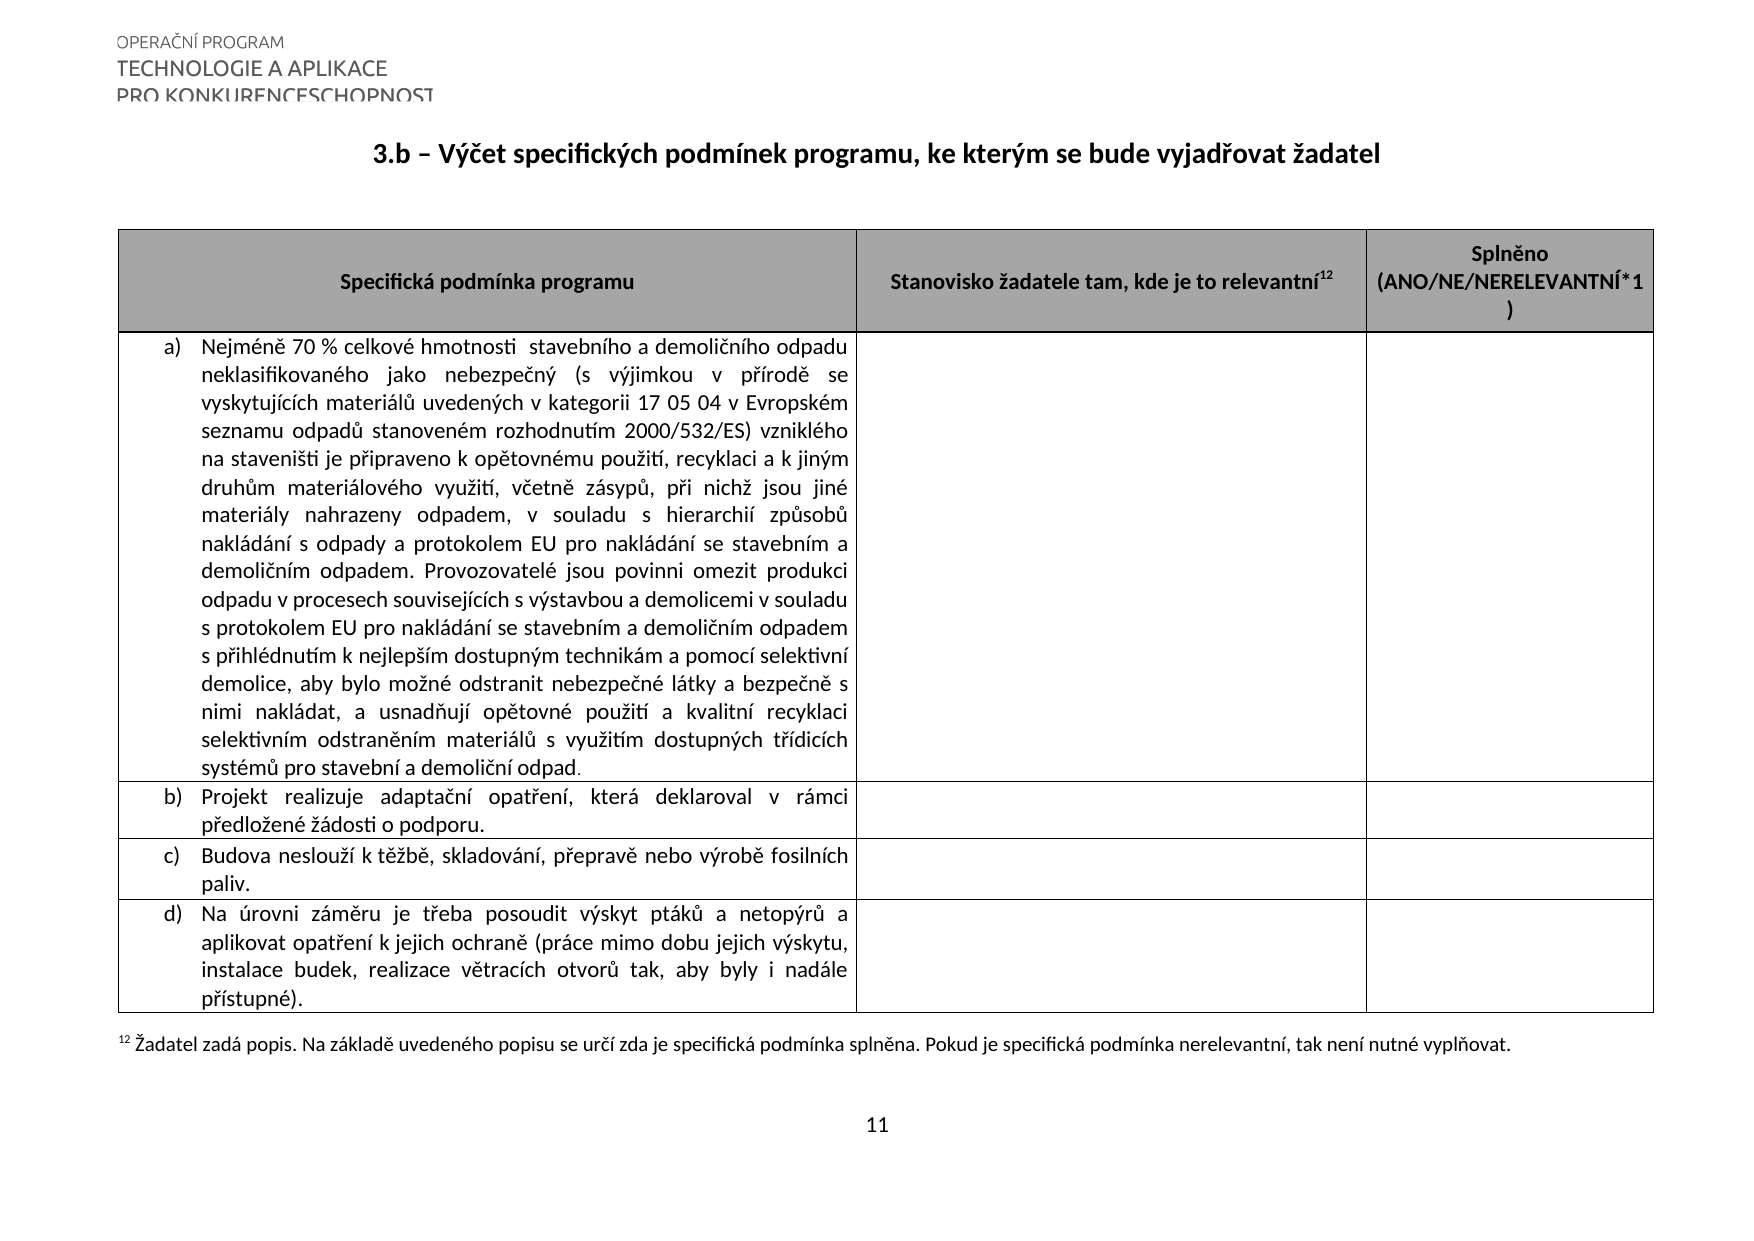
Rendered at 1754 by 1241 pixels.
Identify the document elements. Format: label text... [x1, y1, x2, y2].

table_cell [857, 839, 1366, 898]
picture [117, 32, 433, 102]
table_header Splněno (ANO/NE/NERELEVANTNÍ*1) [1367, 230, 1653, 331]
table_cell [1367, 900, 1653, 1012]
table_header Stanovisko žadatele tam, kde je to relevantní [857, 230, 1366, 331]
table_cell [1367, 782, 1653, 838]
table_cell [857, 782, 1366, 838]
table_cell Projekt realizuje adaptační opatření, která deklaroval v rámci předložené žádosti o podporu. [119, 782, 856, 838]
table_cell Budova neslouží k těžbě, skladování, přepravě nebo výrobě fosilních paliv. [119, 839, 856, 898]
table_cell [1367, 839, 1653, 898]
table_cell [1367, 333, 1653, 781]
table_cell Nejméně 70 % celkové hmotnosti stavebního a demoličního odpadu neklasifikovaného jako nebezpečný (s výjimkou v přírodě se vyskytujících materiálů uvedených v kategorii 17 05 04 v Evropském seznamu odpadů stanoveném rozhodnutím 2000/532/ES) vzniklého na staveništi je připraveno k opětovnému použití, recyklaci a k jiným druhům materiálového využití, včetně zásypů, při nichž jsou jiné materiály nahrazeny odpadem, v souladu s hierarchií způsobů nakládání s odpady a protokolem EU pro nakládání se stavebním a demoličním odpadem. Provozovatelé jsou povinni omezit produkci odpadu v procesech souvisejících s výstavbou a demolicemi v souladu s protokolem EU pro nakládání se stavebním a demoličním odpadem s přihlédnutím k nejlepším dostupným technikám a pomocí selektivní demolice, aby bylo možné odstranit nebezpečné látky a bezpečně s nimi nakládat, a usnadňují opětovné použití a kvalitní recyklaci selektivním odstraněním materiálů s využitím dostupných třídicích systémů pro stavební a demoliční odpad. [119, 333, 856, 781]
table_header Specifická podmínka programu [119, 230, 856, 331]
table_cell Na úrovni záměru je třeba posoudit výskyt ptáků a netopýrů a aplikovat opatření k jejich ochraně (práce mimo dobu jejich výskytu, instalace budek, realizace větracích otvorů tak, aby byly i nadále přístupné). [119, 900, 856, 1012]
table_cell [857, 333, 1366, 781]
table_cell [857, 900, 1366, 1012]
subtitle 3.b – Výčet specifických podmínek programu, ke kterým se bude vyjadřovat žadatel [118, 135, 1636, 170]
